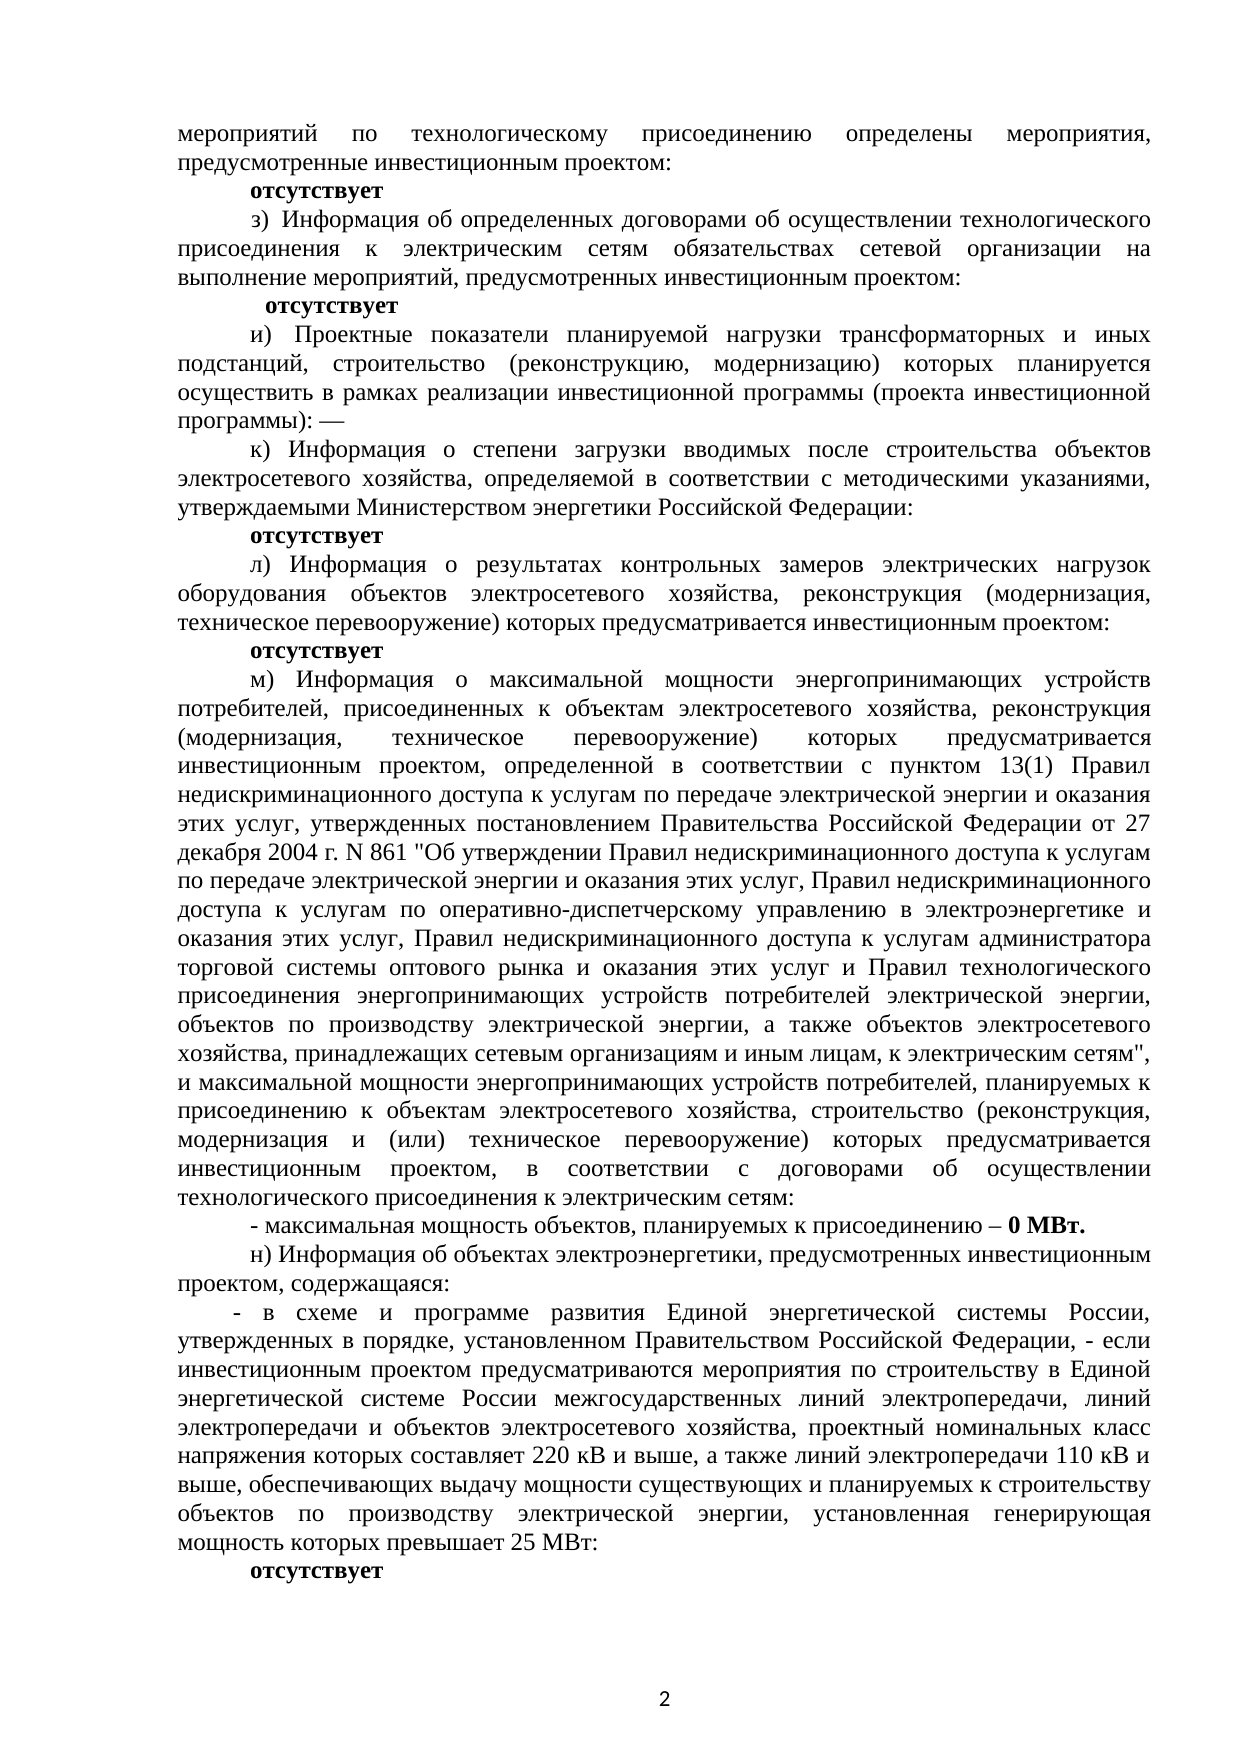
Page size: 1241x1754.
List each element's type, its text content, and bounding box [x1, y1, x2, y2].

text отсутствует [250, 176, 1152, 204]
text - максимальная мощность объектов, планируемых к присоединению – 0 МВт. [177, 1211, 1152, 1239]
text - в схеме и программе развития Единой энергетической системы России, утвержденных в порядке, установленном Правительством Российской Федерации, - если инвестиционным проектом предусматриваются мероприятия по строительству в Единой энергетической системе России межгосударственных линий электропередачи, линий электропередачи и объектов электросетевого хозяйства, проектный номинальных класс напряжения которых составляет 220 кВ и выше, а также линий электропередачи 110 кВ и выше, обеспечивающих выдачу мощности существующих и планируемых к строительству объектов по производству электрической энергии, установленная генерирующая мощность которых превышает 25 МВт: [177, 1297, 1152, 1556]
text л) Информация о результатах контрольных замеров электрических нагрузок оборудования объектов электросетевого хозяйства, реконструкция (модернизация, техническое перевооружение) которых предусматривается инвестиционным проектом: [177, 549, 1152, 636]
text отсутствует [177, 521, 1152, 549]
text к) Информация о степени загрузки вводимых после строительства объектов электросетевого хозяйства, определяемой в соответствии с методическими указаниями, утверждаемыми Министерством энергетики Российской Федерации: [177, 434, 1152, 521]
text м) Информация о максимальной мощности энергопринимающих устройств потребителей, присоединенных к объектам электросетевого хозяйства, реконструкция (модернизация, техническое перевооружение) которых предусматривается инвестиционным проектом, определенной в соответствии с пунктом 13(1) Правил недискриминационного доступа к услугам по передаче электрической энергии и оказания этих услуг, утвержденных постановлением Правительства Российской Федерации от 27 декабря 2004 г. N 861 "Об утверждении Правил недискриминационного доступа к услугам по передаче электрической энергии и оказания этих услуг, Правил недискриминационного доступа к услугам по оперативно-диспетчерскому управлению в электроэнергетике и оказания этих услуг, Правил недискриминационного доступа к услугам администратора торговой системы оптового рынка и оказания этих услуг и Правил технологического присоединения энергопринимающих устройств потребителей электрической энергии, объектов по производству электрической энергии, а также объектов электросетевого хозяйства, принадлежащих сетевым организациям и иным лицам, к электрическим сетям", и максимальной мощности энергопринимающих устройств потребителей, планируемых к присоединению к объектам электросетевого хозяйства, строительство (реконструкция, модернизация и (или) техническое перевооружение) которых предусматривается инвестиционным проектом, в соответствии с договорами об осуществлении технологического присоединения к электрическим сетям: [177, 664, 1152, 1211]
text отсутствует [177, 636, 1152, 664]
text отсутствует [177, 1556, 1152, 1584]
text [177, 118, 1152, 176]
text отсутствует [265, 291, 1152, 319]
text н) Информация об объектах электроэнергетики, предусмотренных инвестиционным проектом, содержащаяся: [177, 1239, 1152, 1297]
text и) Проектные показатели планируемой нагрузки трансформаторных и иных подстанций, строительство (реконструкцию, модернизацию) которых планируется осуществить в рамках реализации инвестиционной программы (проекта инвестиционной программы): — [177, 319, 1152, 434]
text з) Информация об определенных договорами об осуществлении технологического присоединения к электрическим сетям обязательствах сетевой организации на выполнение мероприятий, предусмотренных инвестиционным проектом: [177, 204, 1152, 291]
